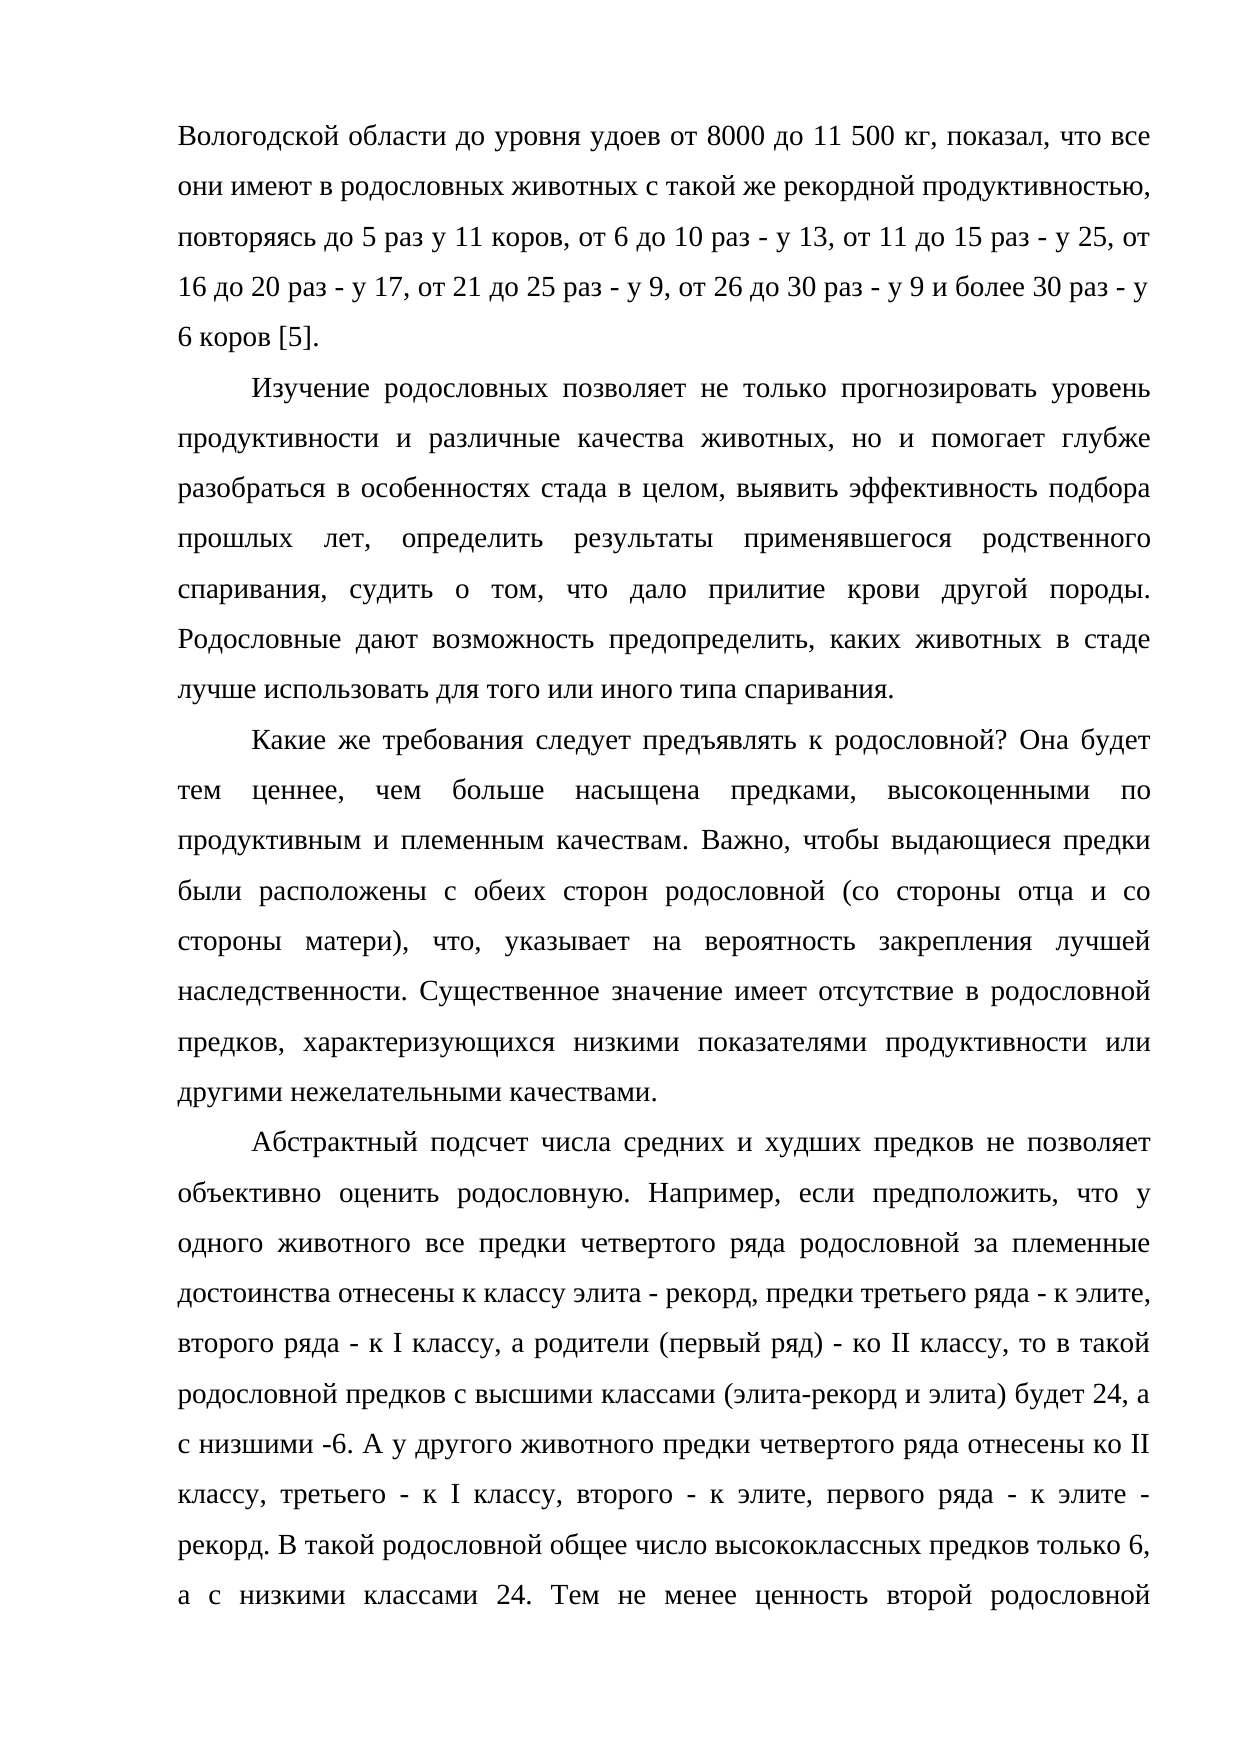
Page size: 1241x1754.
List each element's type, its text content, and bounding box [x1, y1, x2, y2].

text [177, 1124, 1152, 1611]
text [177, 118, 1152, 353]
text Какие же требования следует предъявлять к родословной? Она будет тем ценнее, чем больше насыщена предками, высокоценными по продуктивным и племенным качествам. Важно, чтобы выдающиеся предки были расположены с обеих сторон родословной (со стороны отца и со стороны матери), что, указывает на вероятность закрепления лучшей наследственности. Существенное значение имеет отсутствие в родословной предков, характеризующихся низкими показателями продуктивности или другими нежелательными качествами. [177, 722, 1152, 1108]
text Изучение родословных позволяет не только прогнозировать уровень продуктивности и различные качества животных, но и помогает глубже разобраться в особенностях стада в целом, выявить эффективность подбора прошлых лет, определить результаты применявшегося родственного спаривания, судить о том, что дало прилитие крови другой породы. Родословные дают возможность предопределить, каких животных в стаде лучше использовать для того или иного типа спаривания. [177, 370, 1152, 705]
